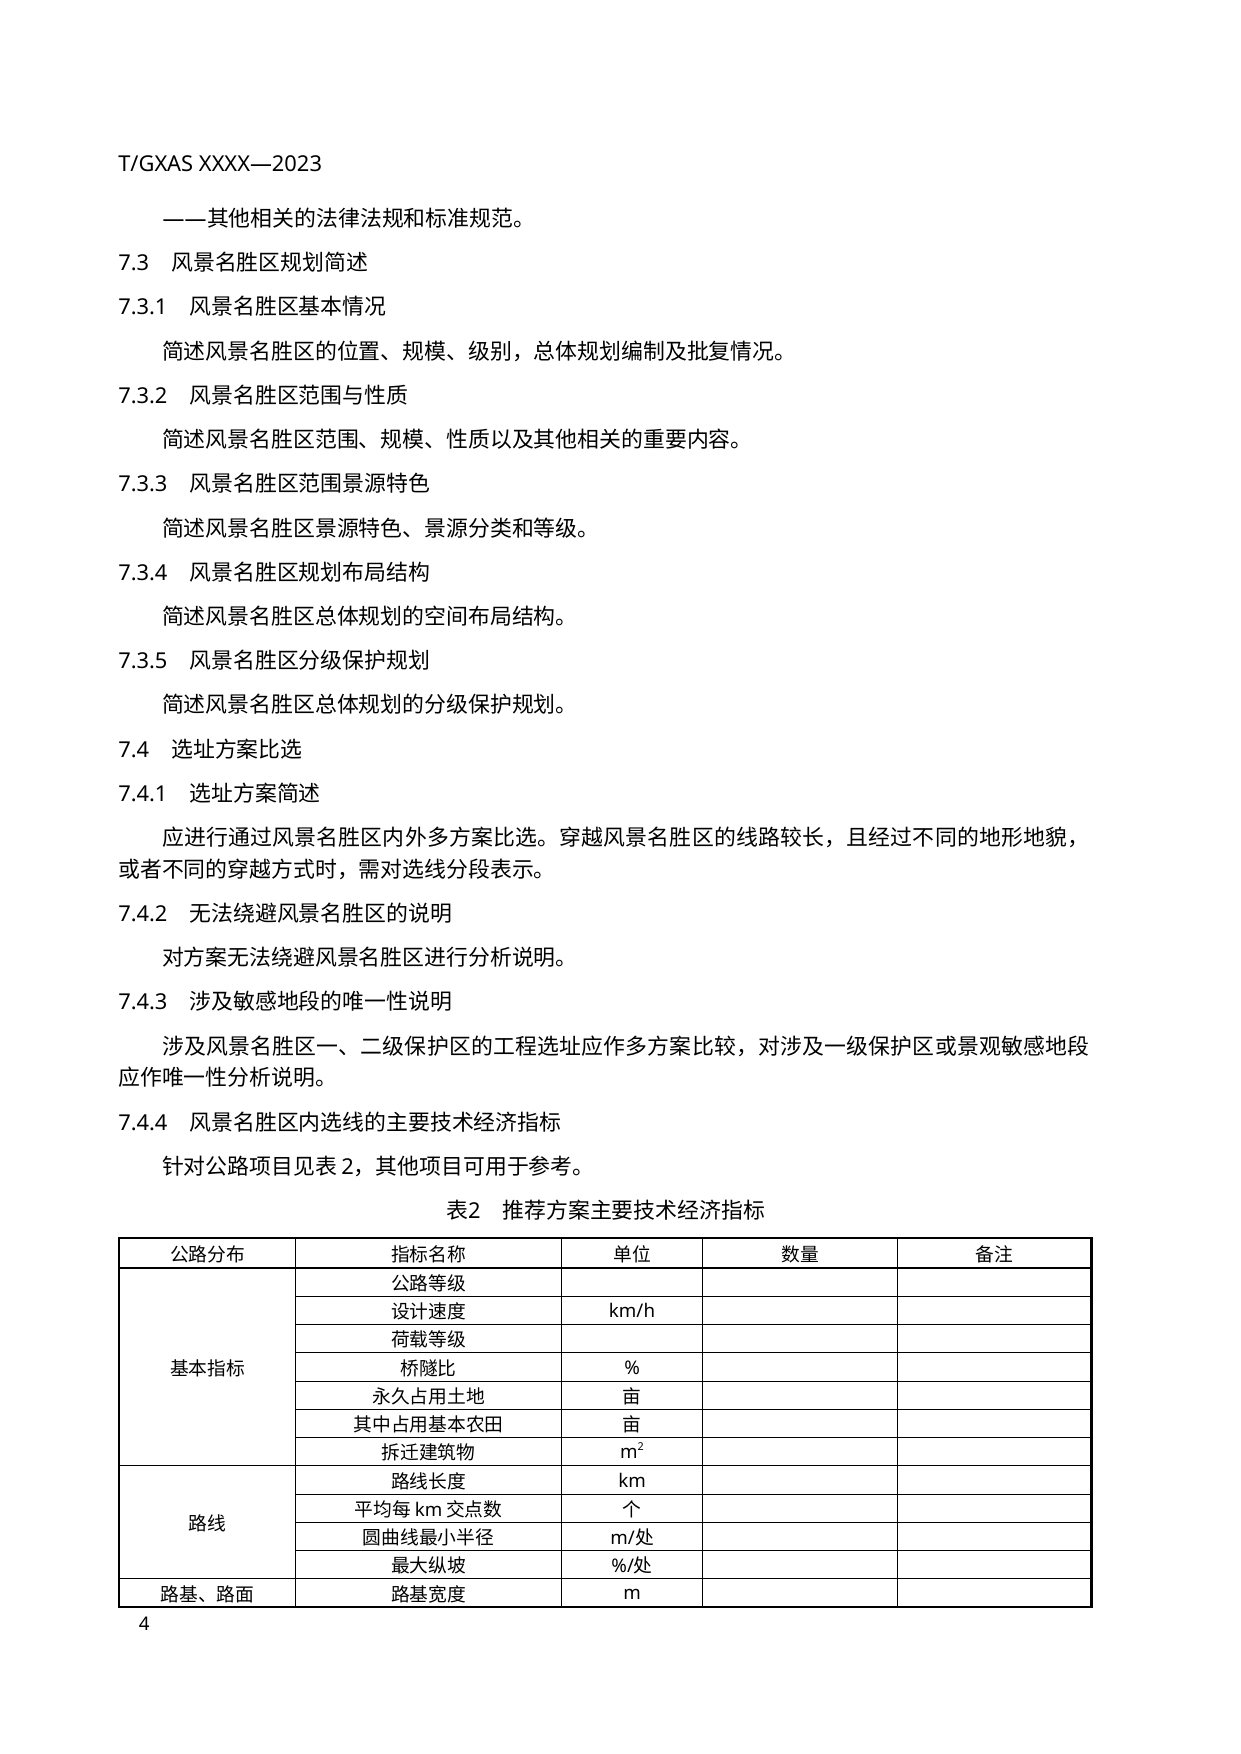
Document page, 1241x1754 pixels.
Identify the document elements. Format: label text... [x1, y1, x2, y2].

text 涉及敏感地段的唯一性说明 [118, 984, 1092, 1016]
text 简述风景名胜区景源特色、景源分类和等级。 [118, 511, 1092, 542]
table_cell [898, 1523, 1090, 1550]
table_cell [898, 1353, 1090, 1381]
table_cell [898, 1325, 1090, 1352]
table_cell [898, 1410, 1090, 1437]
table_cell [898, 1466, 1090, 1493]
table_cell [703, 1297, 897, 1324]
table_cell 最大纵坡 [296, 1551, 561, 1578]
table_cell km [562, 1466, 702, 1493]
table_cell [703, 1579, 897, 1606]
table_cell 拆迁建筑物 [296, 1438, 561, 1465]
table_header 数量 [703, 1239, 897, 1267]
table_cell [703, 1551, 897, 1578]
table_cell [898, 1269, 1090, 1296]
table_cell 公路等级 [296, 1269, 561, 1296]
table_cell 圆曲线最小半径 [296, 1523, 561, 1550]
table_cell 平均每km交点数 [296, 1495, 561, 1522]
table_cell [703, 1523, 897, 1550]
table_header 备注 [898, 1239, 1090, 1267]
table_cell 设计速度 [296, 1297, 561, 1324]
text 风景名胜区规划简述 [118, 245, 1092, 277]
table_header 单位 [562, 1239, 702, 1267]
text 风景名胜区规划布局结构 [118, 555, 1092, 586]
table_cell [898, 1495, 1090, 1522]
table_cell 永久占用土地 [296, 1382, 561, 1409]
text 对方案无法绕避风景名胜区进行分析说明。 [118, 940, 1092, 972]
table_cell 桥隧比 [296, 1353, 561, 1381]
table_cell 路基、路面 [120, 1579, 295, 1606]
table_cell [703, 1466, 897, 1493]
text 应进行通过风景名胜区内外多方案比选。穿越风景名胜区的线路较长，且经过不同的地形地貌，或者不同的穿越方式时，需对选线分段表示。 [118, 820, 1092, 883]
table_cell 亩 [562, 1410, 702, 1437]
table_cell [562, 1269, 702, 1296]
table_cell 路基宽度 [296, 1579, 561, 1606]
table_cell [703, 1410, 897, 1437]
table_header 指标名称 [296, 1239, 561, 1267]
table_cell [898, 1551, 1090, 1578]
table_cell [703, 1269, 897, 1296]
text 风景名胜区范围与性质 [118, 378, 1092, 409]
table_cell [898, 1297, 1090, 1324]
text 简述风景名胜区总体规划的空间布局结构。 [118, 599, 1092, 631]
table_cell 荷载等级 [296, 1325, 561, 1352]
text 推荐方案主要技术经济指标 [118, 1193, 1092, 1225]
text 风景名胜区基本情况 [118, 289, 1092, 321]
table_cell [703, 1382, 897, 1409]
table_cell [562, 1325, 702, 1352]
text 简述风景名胜区范围、规模、性质以及其他相关的重要内容。 [118, 422, 1092, 454]
text 针对公路项目见表2，其他项目可用于参考。 [118, 1149, 1092, 1181]
text 风景名胜区范围景源特色 [118, 466, 1092, 498]
text 选址方案比选 [118, 732, 1092, 763]
table_cell m/处 [562, 1523, 702, 1550]
table_cell %/处 [562, 1551, 702, 1578]
text 风景名胜区内选线的主要技术经济指标 [118, 1104, 1092, 1136]
table_cell 其中占用基本农田 [296, 1410, 561, 1437]
table_cell [703, 1495, 897, 1522]
table_cell 亩 [562, 1382, 702, 1409]
table_cell [703, 1325, 897, 1352]
text 风景名胜区分级保护规划 [118, 643, 1092, 675]
table_cell [703, 1353, 897, 1381]
text 其他相关的法律法规和标准规范。 [162, 201, 1092, 233]
text 简述风景名胜区的位置、规模、级别，总体规划编制及批复情况。 [118, 334, 1092, 365]
table_cell 基本指标 [120, 1269, 295, 1465]
table_cell 个 [562, 1495, 702, 1522]
table_cell m2 [562, 1438, 702, 1465]
table_cell m [562, 1579, 702, 1606]
table_cell [898, 1438, 1090, 1465]
text 简述风景名胜区总体规划的分级保护规划。 [118, 687, 1092, 719]
text 无法绕避风景名胜区的说明 [118, 896, 1092, 928]
table_cell [898, 1382, 1090, 1409]
table_cell % [562, 1353, 702, 1381]
table_cell km/h [562, 1297, 702, 1324]
text 涉及风景名胜区一、二级保护区的工程选址应作多方案比较，对涉及一级保护区或景观敏感地段应作唯一性分析说明。 [118, 1029, 1092, 1092]
table_cell [703, 1438, 897, 1465]
table_cell 路线 [120, 1466, 295, 1578]
table_cell 路线长度 [296, 1466, 561, 1493]
text 选址方案简述 [118, 776, 1092, 808]
table_cell [898, 1579, 1090, 1606]
table_header 公路分布 [120, 1239, 295, 1267]
